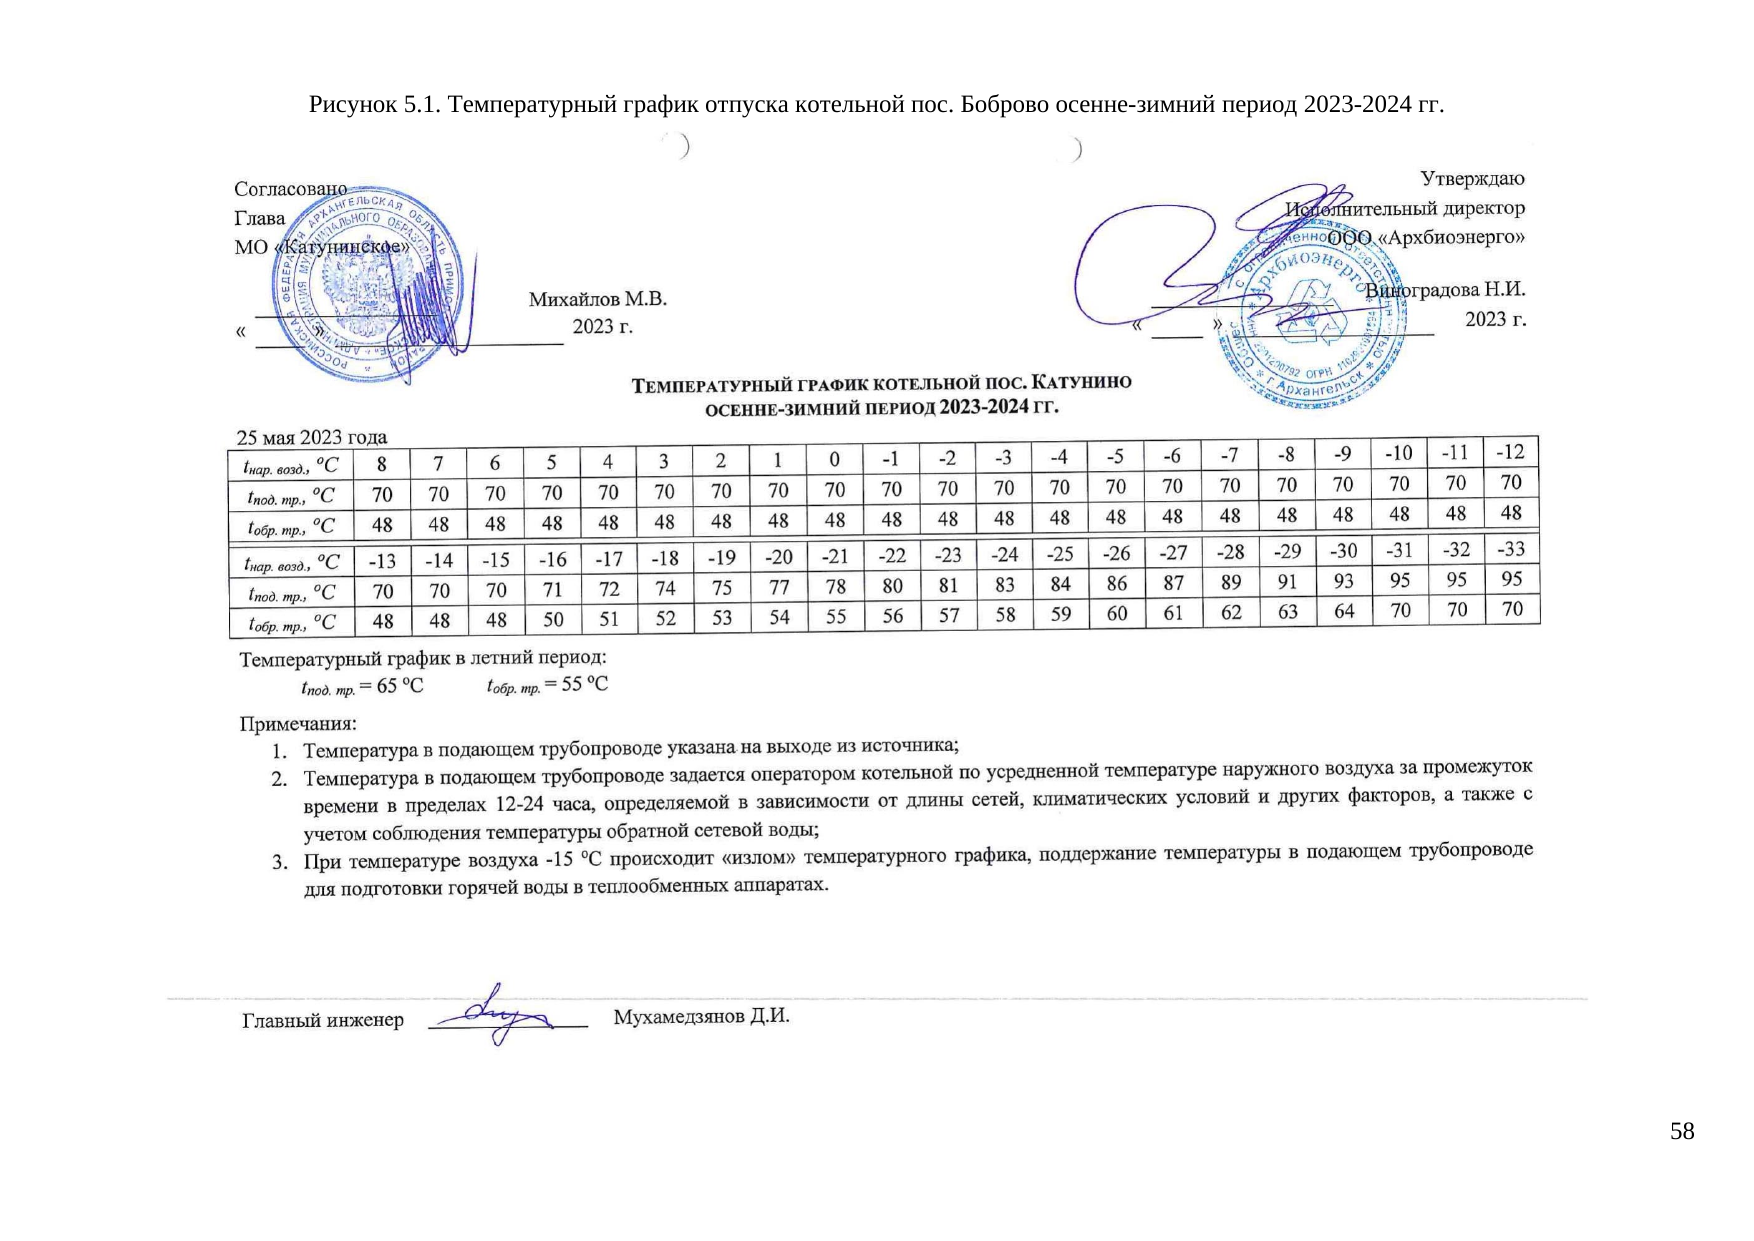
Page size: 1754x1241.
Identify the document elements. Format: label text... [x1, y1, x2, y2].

picture [165, 121, 1589, 1104]
text Рисунок 5.1. Температурный график отпуска котельной пос. Боброво осенне-зимний период 2023-2024 гг. [59, 89, 1695, 117]
